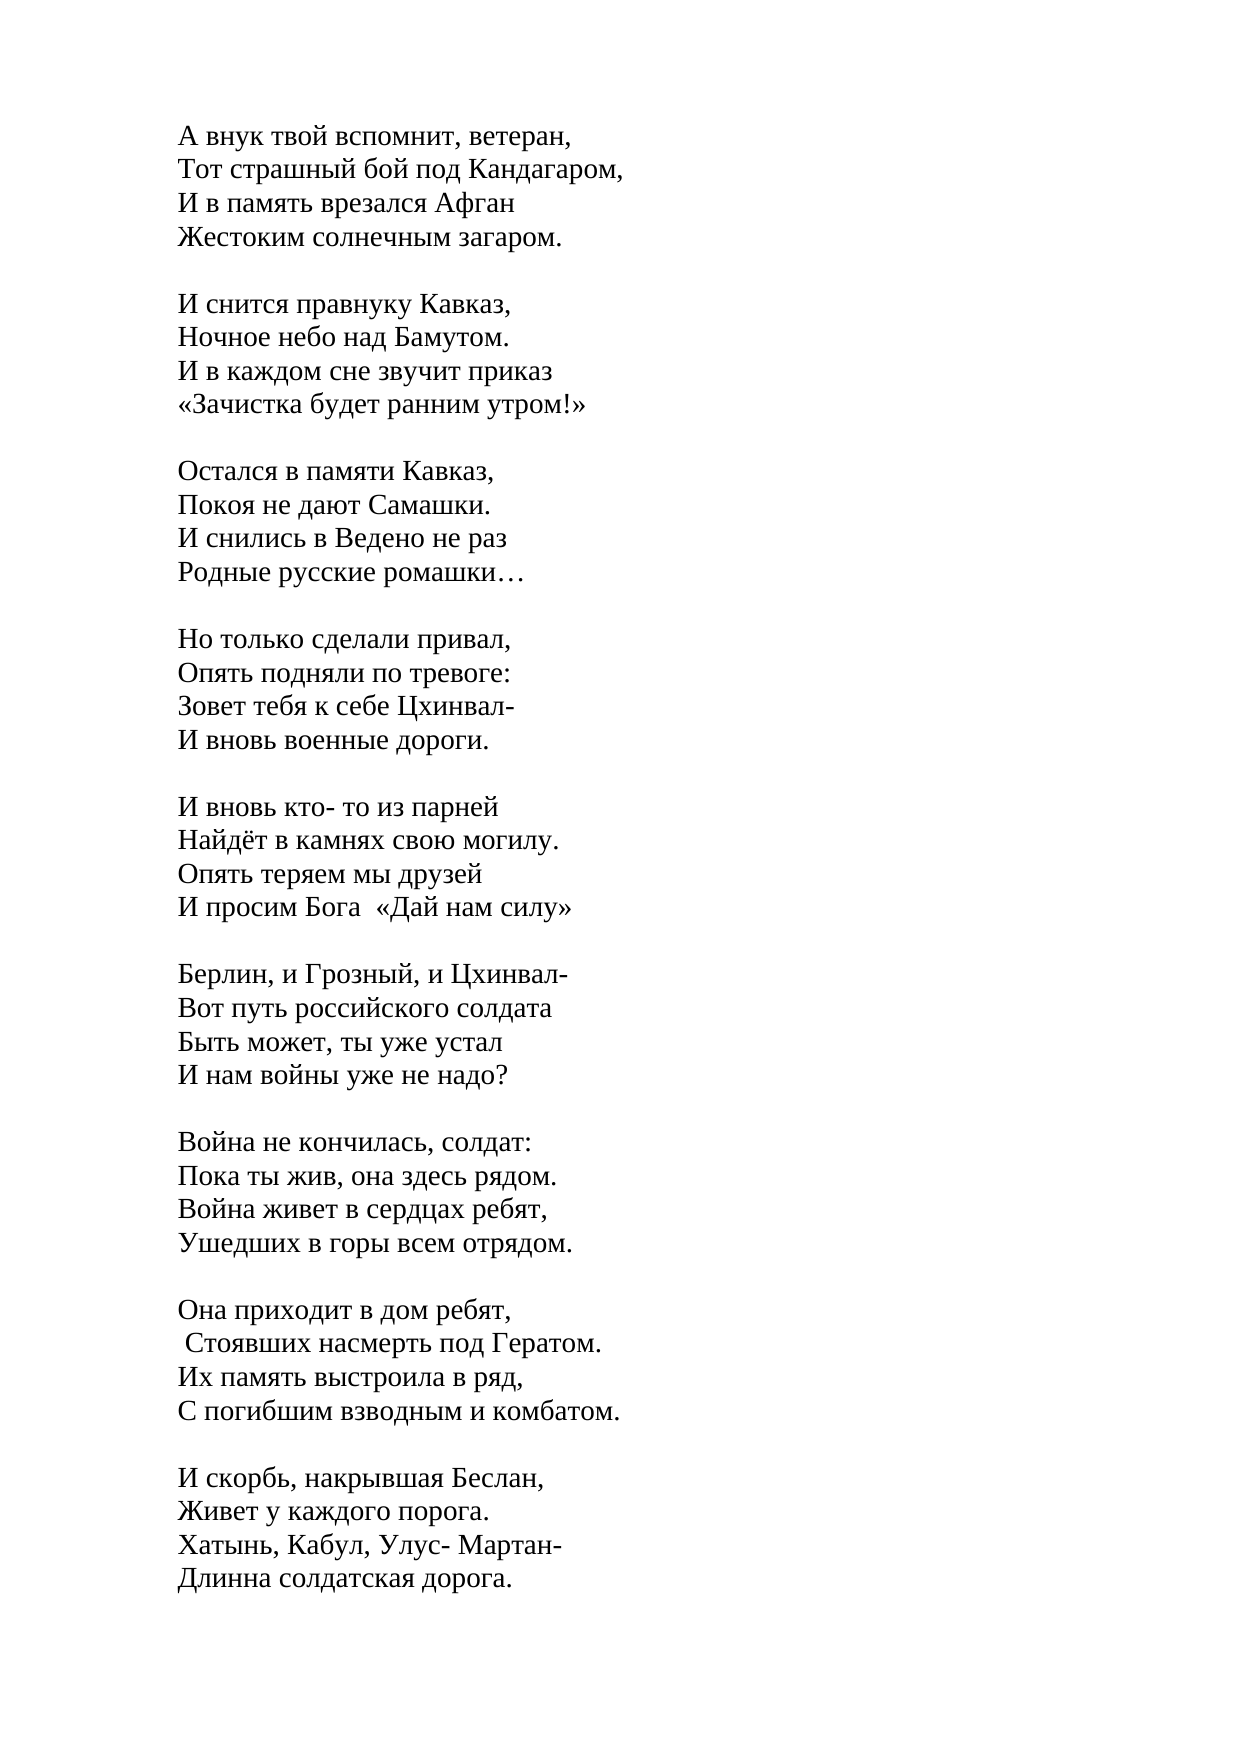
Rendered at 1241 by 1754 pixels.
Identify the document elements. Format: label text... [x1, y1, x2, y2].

text Их память выстроила в ряд, [177, 1359, 1152, 1393]
text Она приходит в дом ребят, [177, 1292, 1152, 1326]
text И в память врезался Афган [177, 185, 1152, 219]
text Остался в памяти Кавказ, [177, 453, 1152, 487]
text Тот страшный бой под Кандагаром, [177, 152, 1152, 185]
text И просим Бога «Дай нам силу» [177, 889, 1152, 923]
text Берлин, и Грозный, и Цхинвал- [177, 957, 1152, 990]
text Жестоким солнечным загаром. [177, 219, 1152, 252]
text Покоя не дают Самашки. [177, 487, 1152, 521]
text И скорбь, накрывшая Беслан, [177, 1460, 1152, 1493]
text И в каждом сне звучит приказ [177, 353, 1152, 386]
text И вновь кто- то из парней [177, 789, 1152, 822]
text С погибшим взводным и комбатом. [177, 1393, 1152, 1426]
text Ушедших в горы всем отрядом. [177, 1225, 1152, 1258]
text Зовет тебя к себе Цхинвал- [177, 688, 1152, 722]
text И вновь военные дороги. [177, 722, 1152, 755]
text Длинна солдатская дорога. [177, 1560, 1152, 1594]
text Война не кончилась, солдат: [177, 1124, 1152, 1158]
text А внук твой вспомнит, ветеран, [177, 118, 1152, 152]
text Хатынь, Кабул, Улус- Мартан- [177, 1527, 1152, 1560]
text Но только сделали привал, [177, 621, 1152, 655]
text Стоявших насмерть под Гератом. [177, 1326, 1152, 1359]
text Пока ты жив, она здесь рядом. [177, 1158, 1152, 1191]
text Быть может, ты уже устал [177, 1024, 1152, 1057]
text Живет у каждого порога. [177, 1493, 1152, 1527]
text Вот путь российского солдата [177, 990, 1152, 1024]
text И снились в Ведено не раз [177, 521, 1152, 554]
text Опять подняли по тревоге: [177, 655, 1152, 688]
text Найдёт в камнях свою могилу. [177, 822, 1152, 856]
text «Зачистка будет ранним утром!» [177, 386, 1152, 420]
text Война живет в сердцах ребят, [177, 1191, 1152, 1225]
text И нам войны уже не надо? [177, 1057, 1152, 1091]
text Ночное небо над Бамутом. [177, 319, 1152, 353]
text Родные русские ромашки… [177, 554, 1152, 588]
text Опять теряем мы друзей [177, 856, 1152, 889]
text И снится правнуку Кавказ, [177, 286, 1152, 319]
